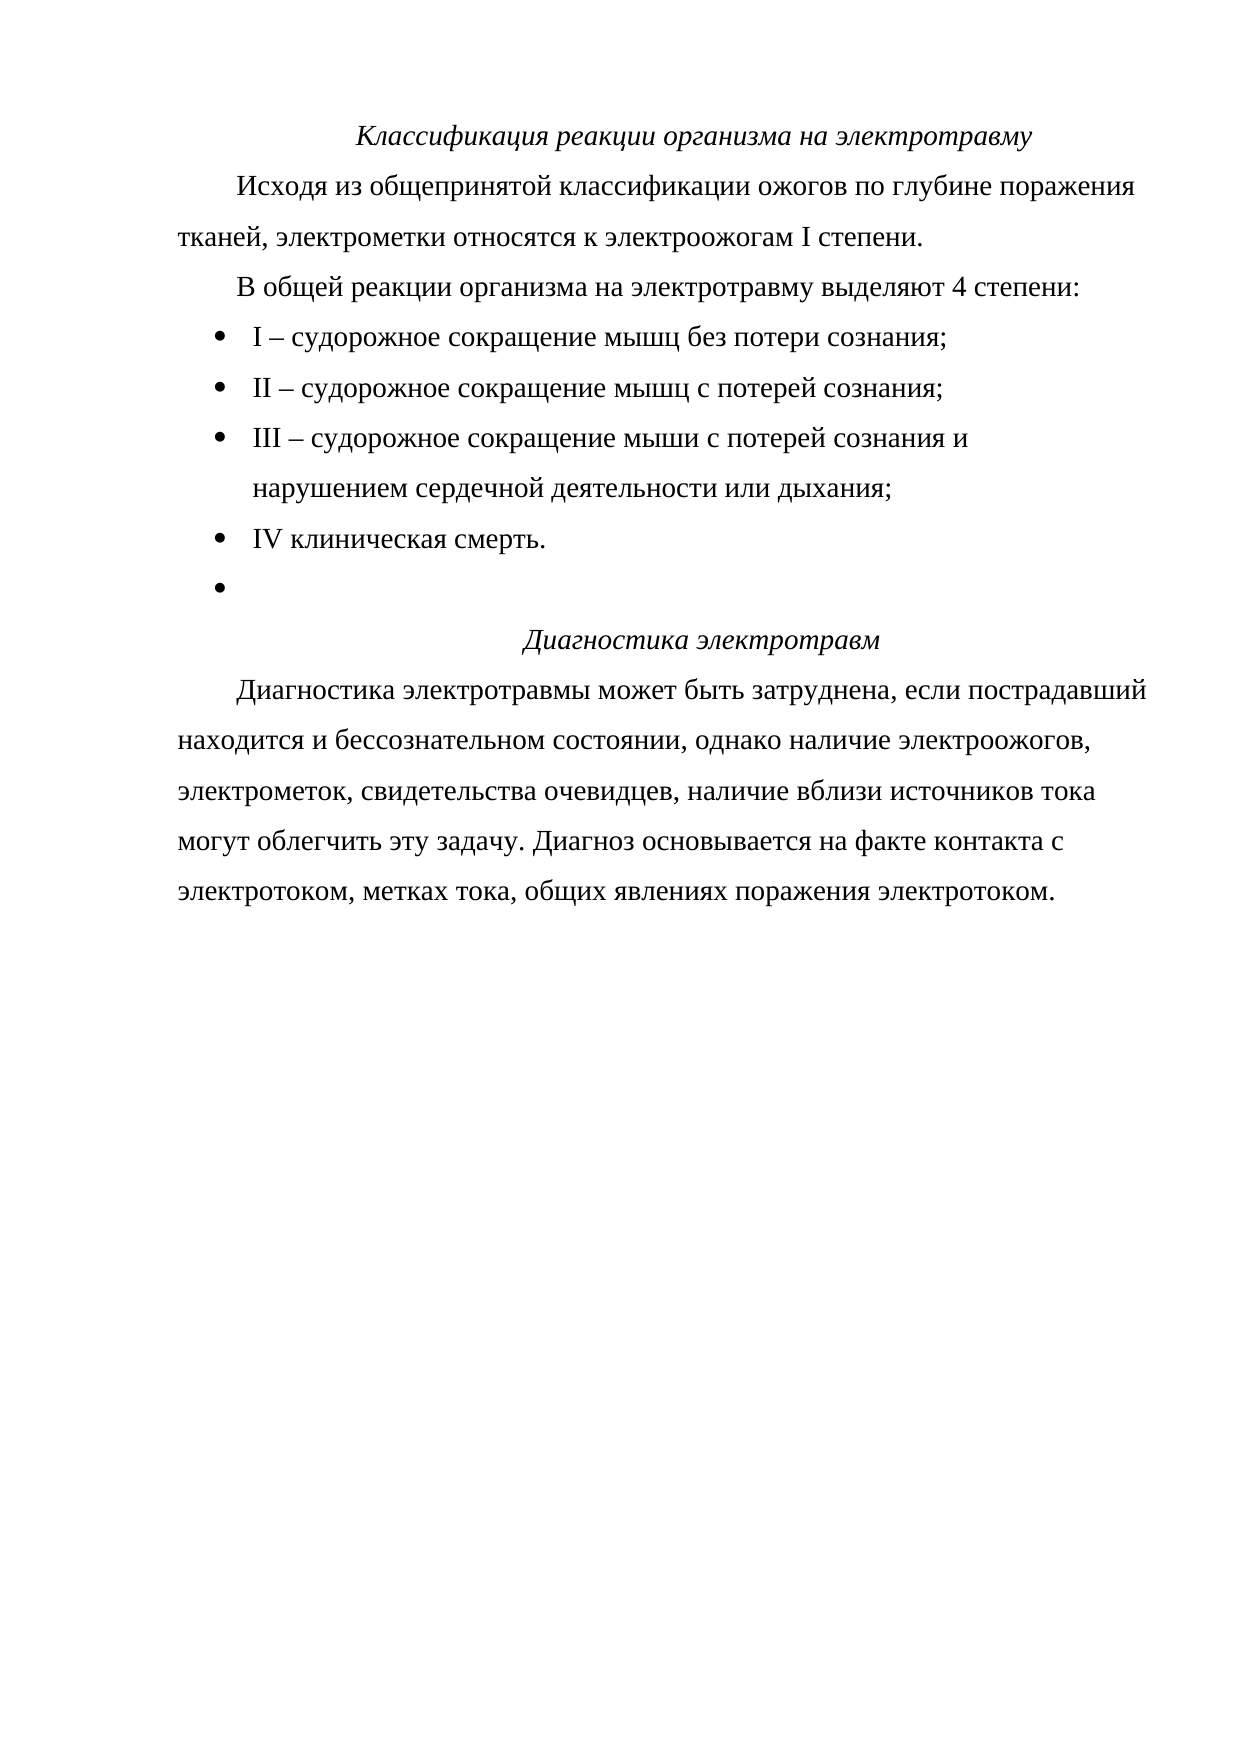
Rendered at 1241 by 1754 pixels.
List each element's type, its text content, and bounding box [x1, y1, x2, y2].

list Диагностика электротравмы может быть затруднена, если пострадавший находится и бессознательном состоянии, однако наличие электроожогов, электрометок, свидетельства очевидцев, наличие вблизи источников тока могут облегчить эту задачу. Диагноз основывается на факте контакта с электротоком, метках тока, общих явлениях поражения электротоком. [177, 672, 1152, 907]
list Диагностика электротравм [252, 622, 1152, 655]
text Классификация реакции организма на электротравму [177, 118, 1152, 152]
list III – судорожное сокращение мыши с потерей сознания и нарушением сердечной деятельности или дыхания; [215, 420, 1152, 504]
list I – судорожное сокращение мышц без потери сознания; [215, 319, 1152, 353]
text В общей реакции организма на электротравму выделяют 4 степени: [177, 269, 1152, 303]
list II – судорожное сокращение мышц с потерей сознания; [215, 370, 1152, 403]
text Исходя из общепринятой классификации ожогов по глубине поражения тканей, электрометки относятся к электроожогам I степени. [177, 168, 1152, 252]
list IV клиническая смерть. [215, 521, 1152, 554]
